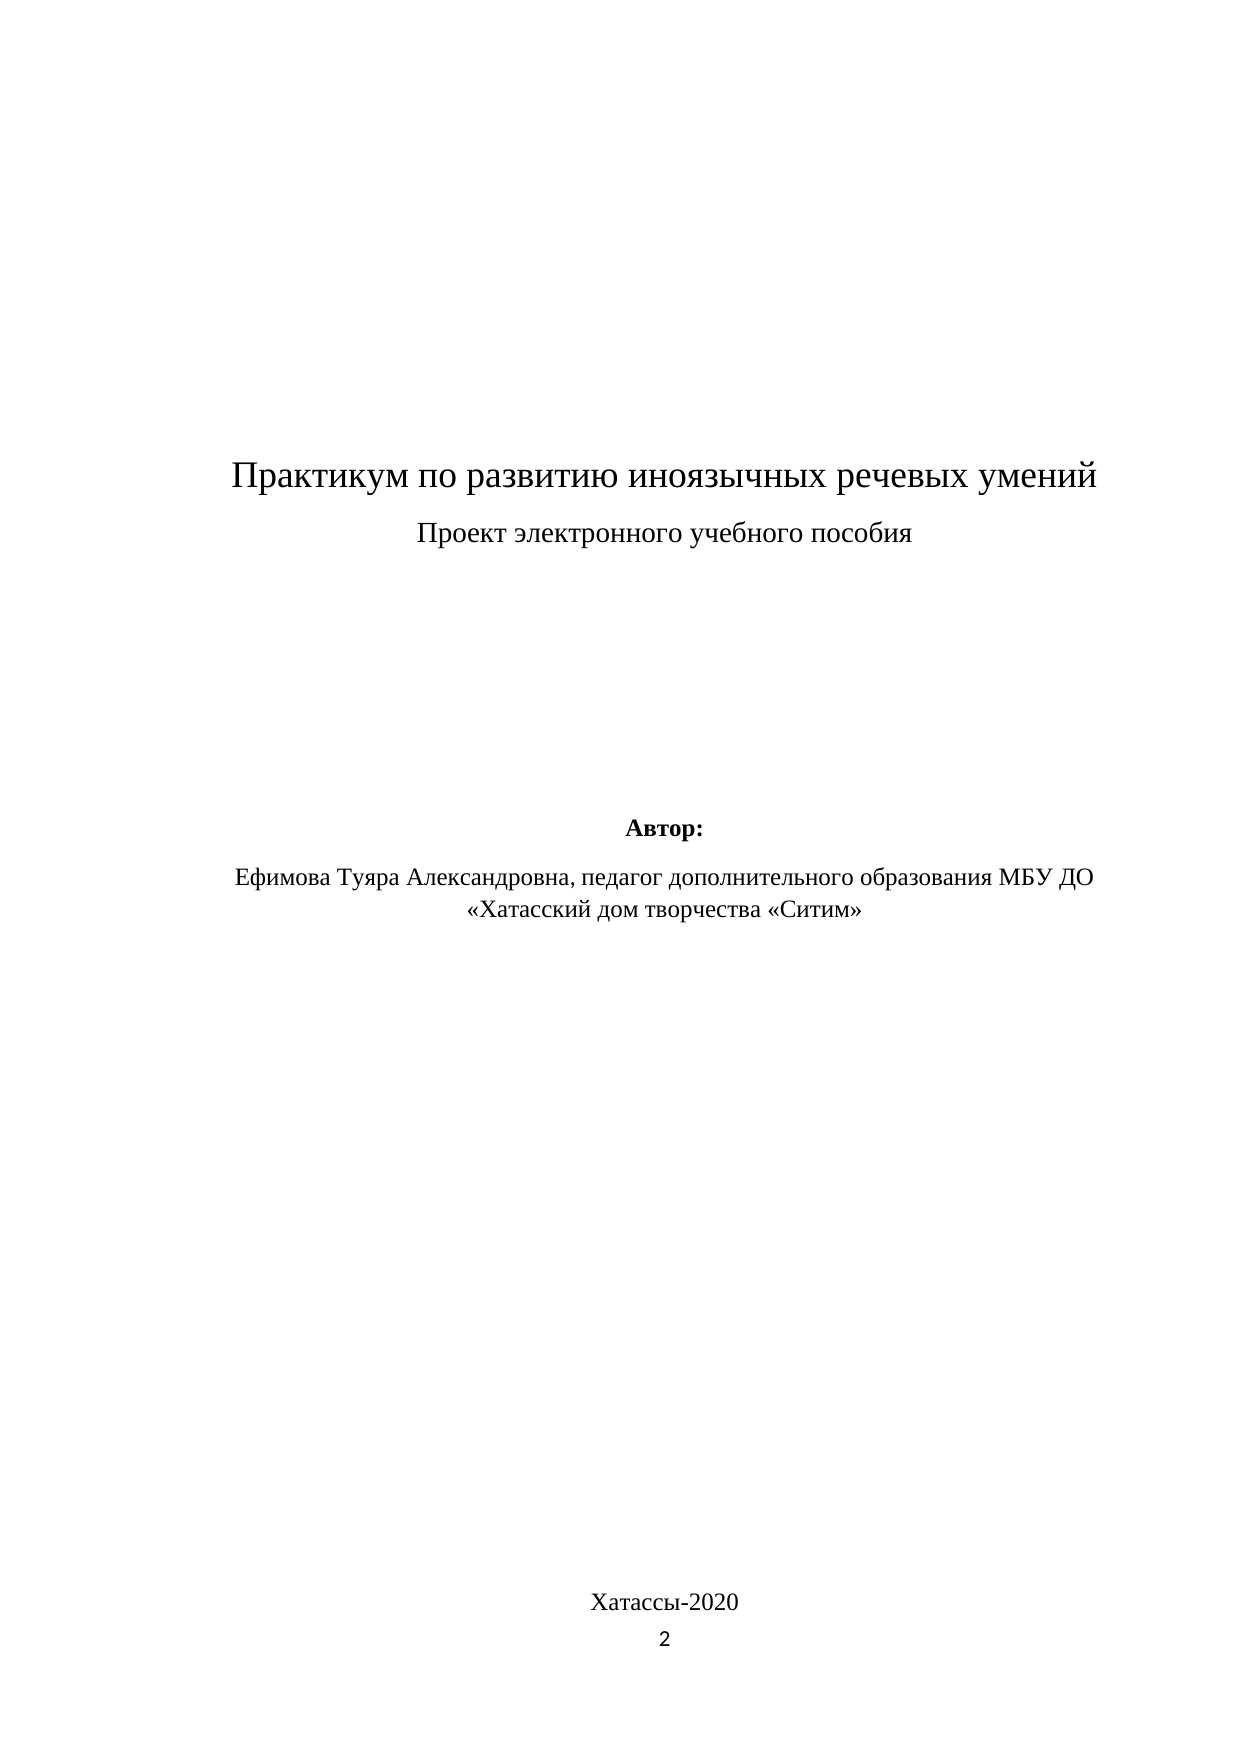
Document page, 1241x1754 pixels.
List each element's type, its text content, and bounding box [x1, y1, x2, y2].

text Автор: [177, 813, 1152, 842]
text Ефимова Туяра Александровна, педагог дополнительного образования МБУ ДО «Хатасский дом творчества «Ситим» [177, 861, 1152, 923]
text Практикум по развитию иноязычных речевых умений [177, 452, 1152, 495]
text Хатассы-2020 [177, 1587, 1152, 1616]
text Проект электронного учебного пособия [177, 515, 1152, 549]
